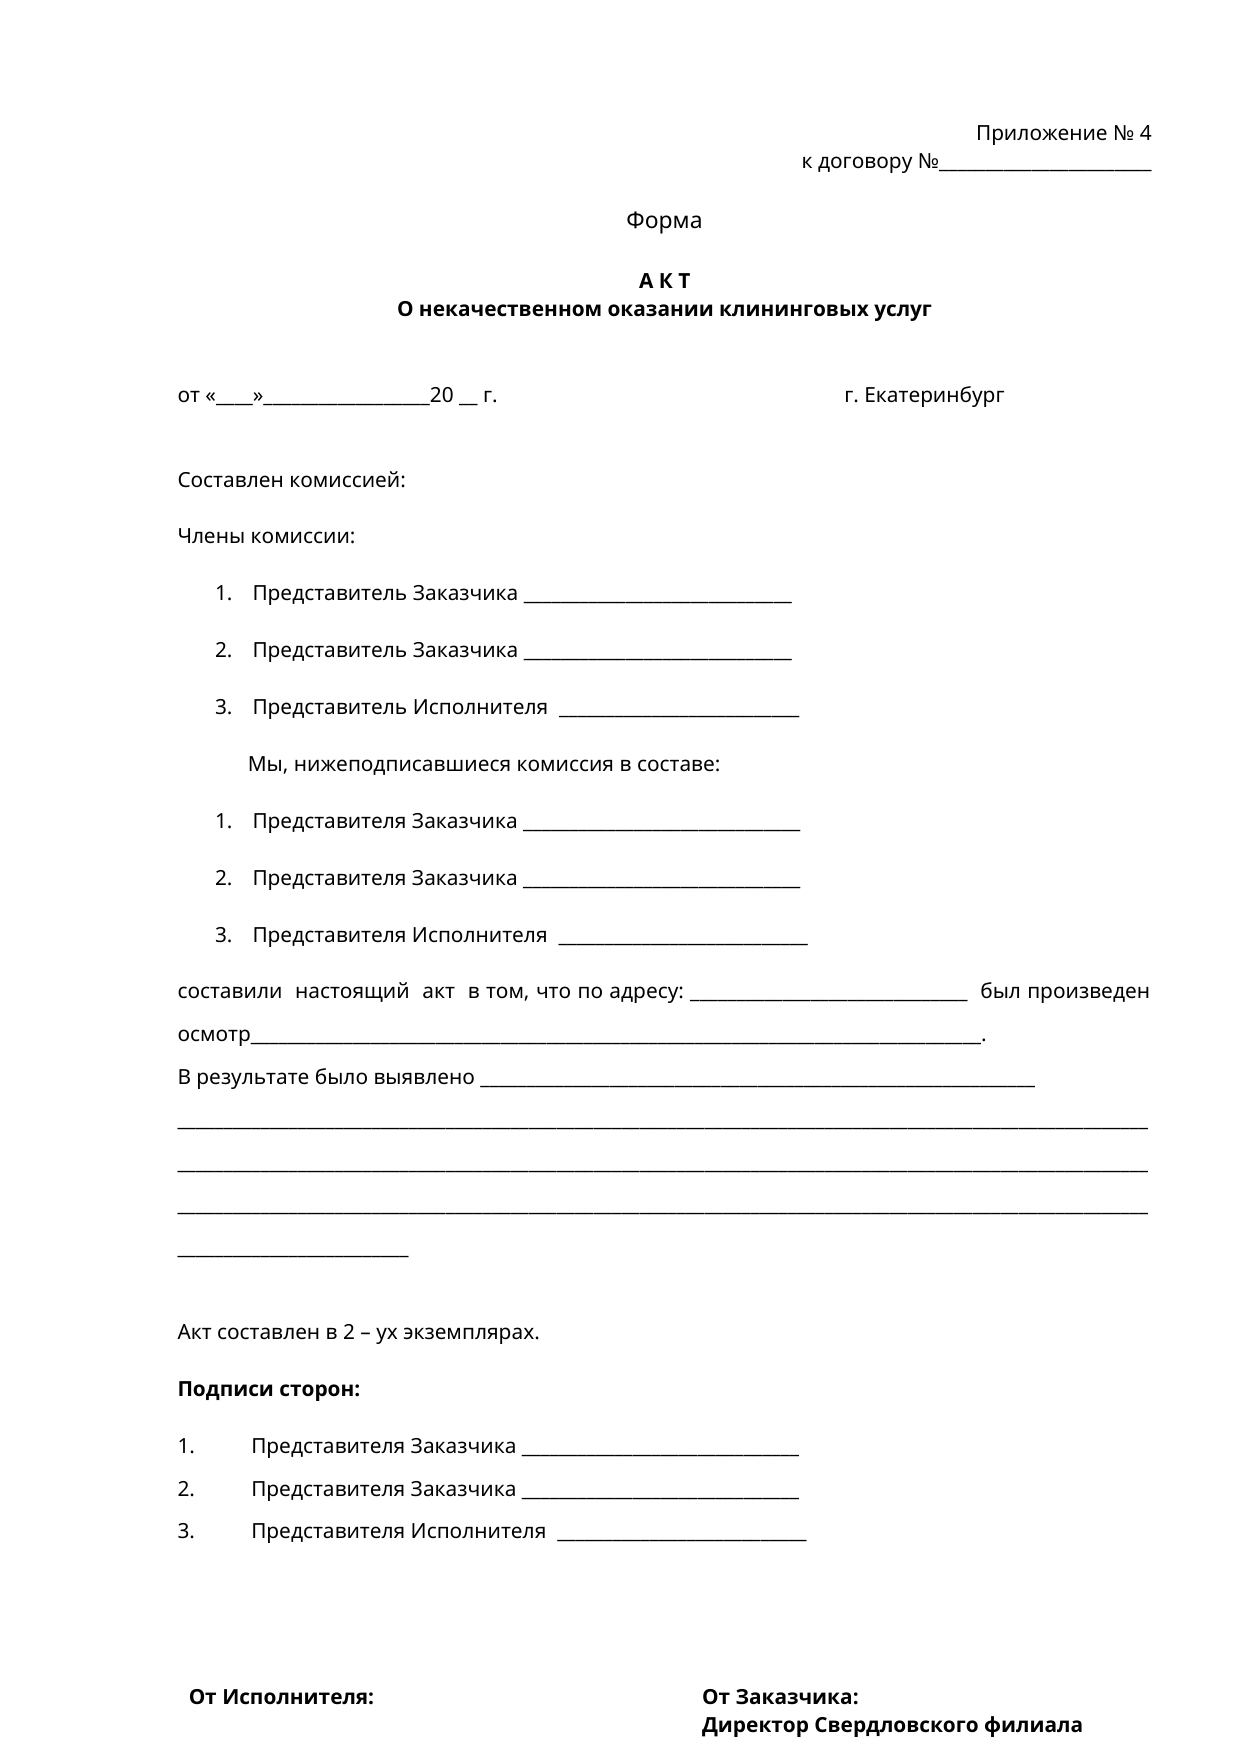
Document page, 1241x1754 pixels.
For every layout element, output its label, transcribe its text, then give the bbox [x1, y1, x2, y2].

text Мы, нижеподписавшиеся комиссия в составе: [177, 749, 1152, 777]
list Представителя Заказчика ______________________________ [215, 806, 1152, 834]
text к договору №_______________________ [177, 147, 1152, 175]
text Подписи сторон: [177, 1374, 1152, 1403]
text О некачественном оказании клининговых услуг [177, 294, 1152, 323]
text Акт составлен в 2 – ух экземплярах. [177, 1317, 1152, 1346]
list Представитель Заказчика _____________________________ [215, 578, 1152, 607]
text от «____»__________________20 __ г. г. Екатеринбург [177, 380, 1152, 408]
text 2. Представителя Заказчика ______________________________ [177, 1474, 1152, 1502]
list Представителя Исполнителя ___________________________ [215, 920, 1152, 948]
text В результате было выявлено ____________________________________________________________ [177, 1062, 1152, 1090]
text 1. Представителя Заказчика ______________________________ [177, 1431, 1152, 1459]
text 3. Представителя Исполнителя ___________________________ [177, 1516, 1152, 1545]
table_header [691, 1654, 1222, 1739]
list Представителя Заказчика ______________________________ [215, 863, 1152, 891]
list Представитель Заказчика _____________________________ [215, 635, 1152, 664]
text А К Т [177, 266, 1152, 294]
text Члены комиссии: [177, 522, 1152, 550]
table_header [177, 1654, 691, 1739]
text Составлен комиссией: [177, 465, 1152, 493]
text составили настоящий акт в том, что по адресу: ______________________________ был произведен осмотр_______________________________________________________________________________. [177, 977, 1152, 1048]
text Приложение № 4 [177, 118, 1152, 147]
list Представитель Исполнителя __________________________ [215, 692, 1152, 721]
text Форма [177, 203, 1152, 235]
text ____________________________________________________________________________________________________________________________________________________________________________________________________________________________________________________________________________________________________________________________________________________ [177, 1104, 1152, 1261]
